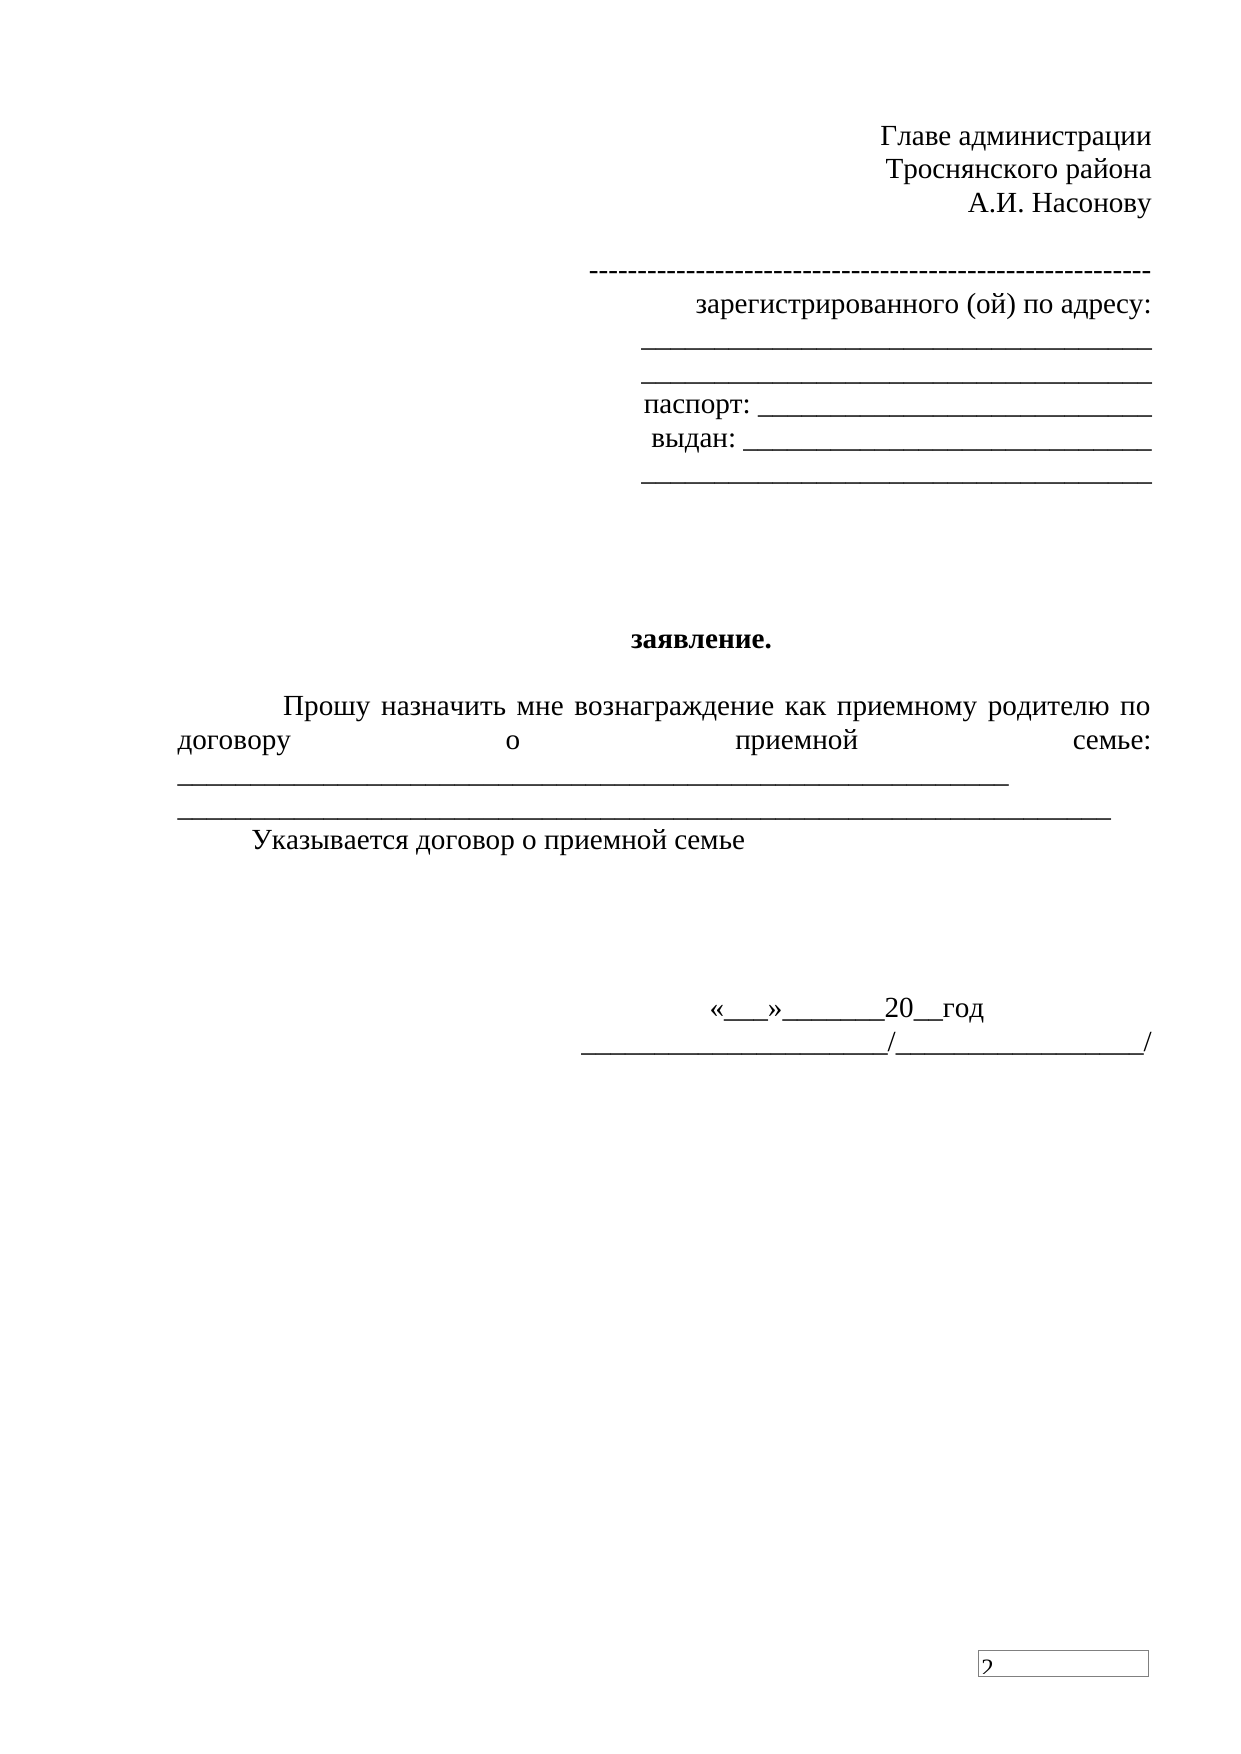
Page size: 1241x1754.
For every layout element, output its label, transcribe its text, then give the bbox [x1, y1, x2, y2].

text ___________________________________ [177, 319, 1152, 353]
text ___________________________________ [177, 353, 1152, 386]
text Главе администрации [177, 118, 1152, 152]
text Указывается договор о приемной семье [177, 822, 1152, 856]
text паспорт: ___________________________ [177, 386, 1152, 420]
text заявление. [177, 621, 1152, 655]
text выдан: ____________________________ [177, 420, 1152, 453]
text зарегистрированного (ой) по адресу: [177, 286, 1152, 319]
text ---------------------------------------------------------- [177, 252, 1152, 286]
text ___________________________________ [177, 453, 1152, 487]
text Прошу назначить мне вознаграждение как приемному родителю по договору о приемной семье: _________________________________________________________ ________________________________________________________________ [177, 688, 1152, 822]
text Троснянского района [177, 152, 1152, 185]
text «___»_______20__год _____________________/_________________/ [177, 990, 1152, 1057]
text А.И. Насонову [177, 185, 1152, 219]
